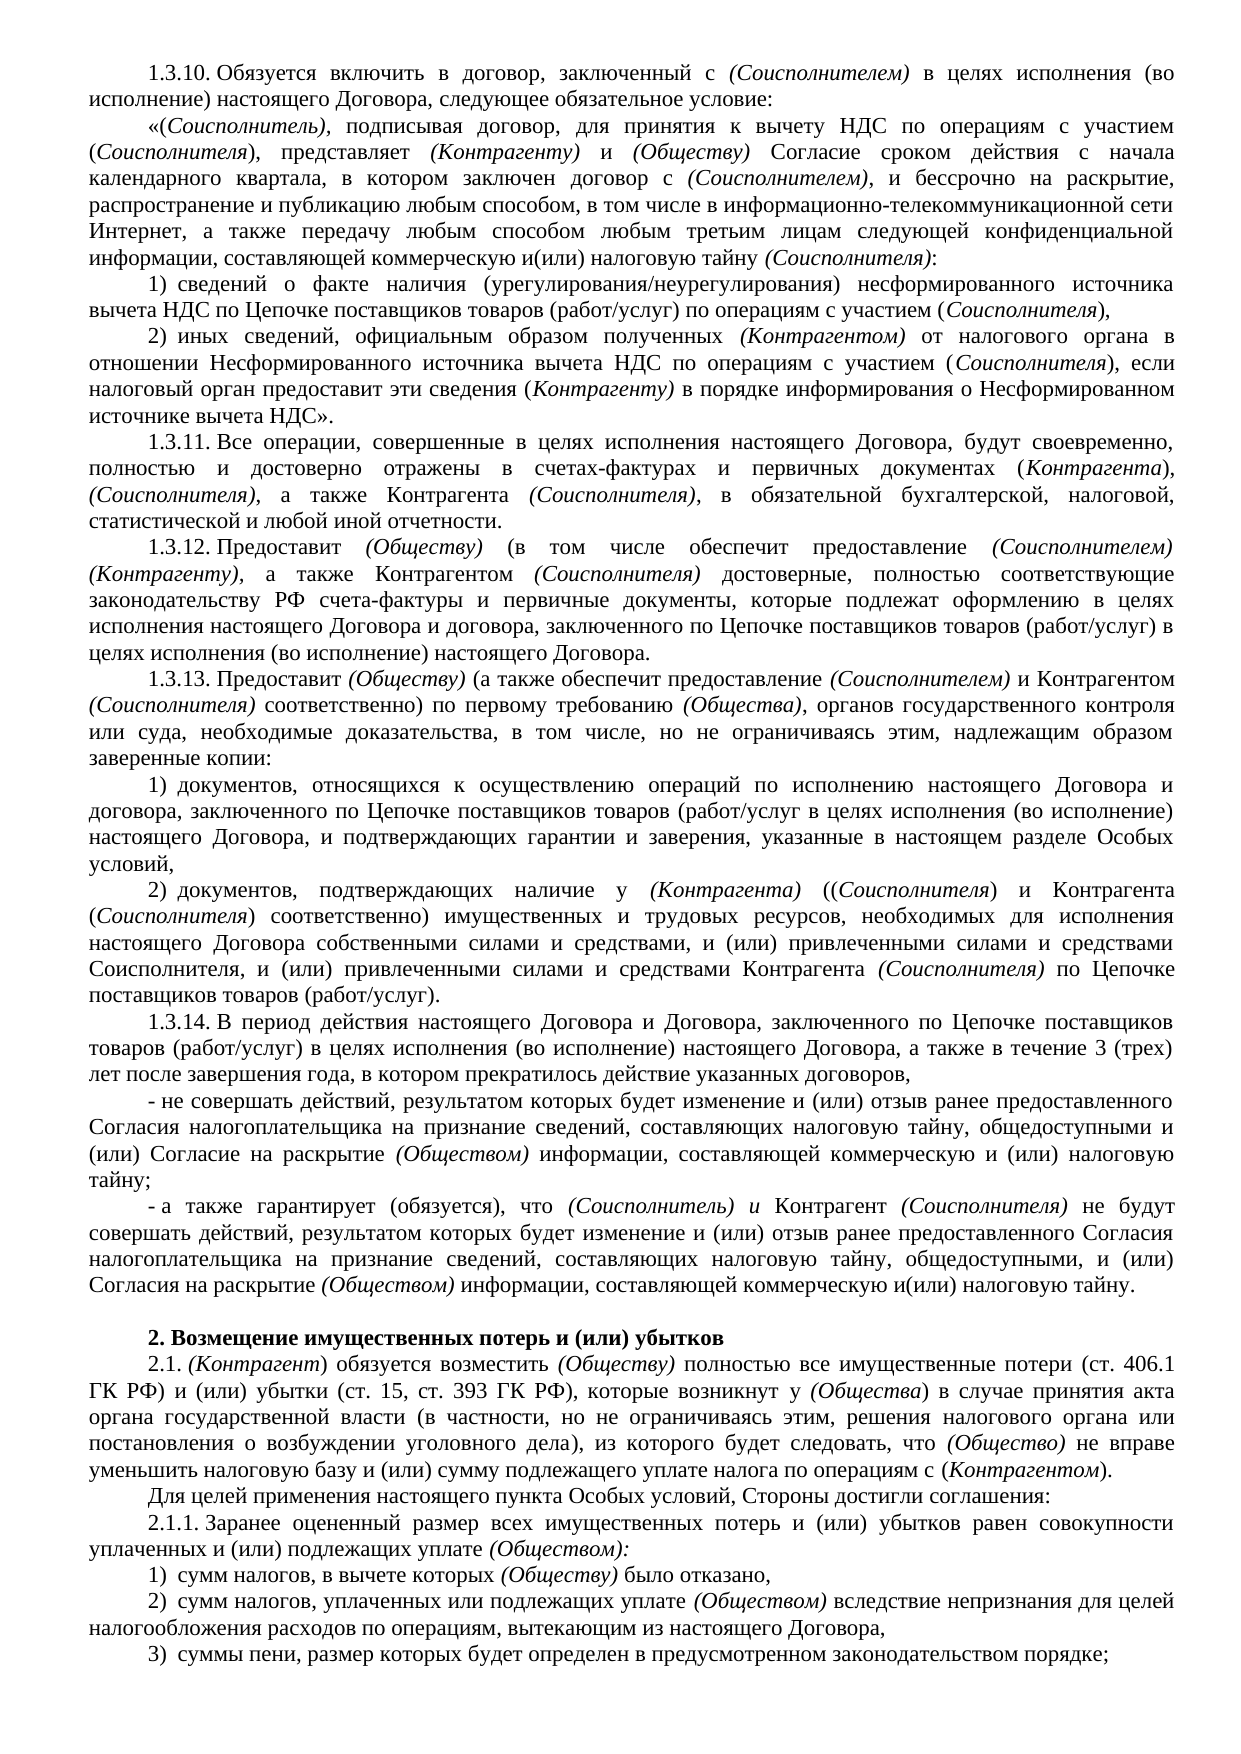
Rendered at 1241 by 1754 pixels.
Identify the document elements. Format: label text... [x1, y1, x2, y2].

list документов, относящихся к осуществлению операций по исполнению настоящего Договора и договора, заключенного по Цепочке поставщиков товаров (работ/услуг в целях исполнения (во исполнение) настоящего Договора, и подтверждающих гарантии и заверения, указанные в настоящем разделе Особых условий, [89, 771, 1175, 876]
list сумм налогов, в вычете которых (Обществу) было отказано, [89, 1561, 1175, 1588]
list сумм налогов, уплаченных или подлежащих уплате (Обществом) вследствие непризнания для целей налогообложения расходов по операциям, вытекающим из настоящего Договора, [89, 1588, 1175, 1640]
text 1.3.11. Все операции, совершенные в целях исполнения настоящего Договора, будут своевременно, полностью и достоверно отражены в счетах-фактурах и первичных документах (Контрагента), (Соисполнителя), а также Контрагента (Соисполнителя), в обязательной бухгалтерской, налоговой, статистической и любой иной отчетности. [89, 428, 1175, 533]
text 1.3.12. Предоставит (Обществу) (в том числе обеспечит предоставление (Соисполнителем) (Контрагенту), а также Контрагентом (Соисполнителя) достоверные, полностью соответствующие законодательству РФ счета-фактуры и первичные документы, которые подлежат оформлению в целях исполнения настоящего Договора и договора, заключенного по Цепочке поставщиков товаров (работ/услуг) в целях исполнения (во исполнение) настоящего Договора. [89, 533, 1175, 665]
text 1.3.14. В период действия настоящего Договора и Договора, заключенного по Цепочке поставщиков товаров (работ/услуг) в целях исполнения (во исполнение) настоящего Договора, а также в течение 3 (трех) лет после завершения года, в котором прекратилось действие указанных договоров, [89, 1008, 1175, 1087]
text - а также гарантирует (обязуется), что (Соисполнитель) и Контрагент (Соисполнителя) не будут совершать действий, результатом которых будет изменение и (или) отзыв ранее предоставленного Согласия налогоплательщика на признание сведений, составляющих налоговую тайну, общедоступными, и (или) Согласия на раскрытие (Обществом) информации, составляющей коммерческую и(или) налоговую тайну. [89, 1192, 1175, 1298]
text 2.1. (Контрагент) обязуется возместить (Обществу) полностью все имущественные потери (ст. 406.1 ГК РФ) и (или) убытки (ст. 15, ст. 393 ГК РФ), которые возникнут у (Общества) в случае принятия акта органа государственной власти (в частности, но не ограничиваясь этим, решения налогового органа или постановления о возбуждении уголовного дела), из которого будет следовать, что (Общество) не вправе уменьшить налоговую базу и (или) сумму подлежащего уплате налога по операциям с (Контрагентом). [89, 1350, 1175, 1482]
list сведений о факте наличия (урегулирования/неурегулирования) несформированного источника вычета НДС по Цепочке поставщиков товаров (работ/услуг) по операциям с участием (Соисполнителя), [89, 270, 1175, 323]
text 1.3.13. Предоставит (Обществу) (а также обеспечит предоставление (Соисполнителем) и Контрагентом (Соисполнителя) соответственно) по первому требованию (Общества), органов государственного контроля или суда, необходимые доказательства, в том числе, но не ограничиваясь этим, надлежащим образом заверенные копии: [89, 665, 1175, 771]
list документов, подтверждающих наличие у (Контрагента) ((Соисполнителя) и Контрагента (Соисполнителя) соответственно) имущественных и трудовых ресурсов, необходимых для исполнения настоящего Договора собственными силами и средствами, и (или) привлеченными силами и средствами Соисполнителя, и (или) привлеченными силами и средствами Контрагента (Соисполнителя) по Цепочке поставщиков товаров (работ/услуг). [89, 876, 1175, 1008]
text «(Соисполнитель), подписывая договор, для принятия к вычету НДС по операциям с участием (Соисполнителя), представляет (Контрагенту) и (Обществу) Согласие сроком действия с начала календарного квартала, в котором заключен договор с (Соисполнителем), и бессрочно на раскрытие, распространение и публикацию любым способом, в том числе в информационно-телекоммуникационной сети Интернет, а также передачу любым способом любым третьим лицам следующей конфиденциальной информации, составляющей коммерческую и(или) налоговую тайну (Соисполнителя): [89, 112, 1175, 270]
text 2. Возмещение имущественных потерь и (или) убытков [89, 1324, 1175, 1350]
list иных сведений, официальным образом полученных (Контрагентом) от налогового органа в отношении Несформированного источника вычета НДС по операциям с участием (Соисполнителя), если налоговый орган предоставит эти сведения (Контрагенту) в порядке информирования о Несформированном источнике вычета НДС». [89, 323, 1175, 428]
text 2.1.1. Заранее оцененный размер всех имущественных потерь и (или) убытков равен совокупности уплаченных и (или) подлежащих уплате (Обществом): [89, 1508, 1175, 1561]
text Для целей применения настоящего пункта Особых условий, Стороны достигли соглашения: [89, 1482, 1175, 1508]
text 1.3.10. Обязуется включить в договор, заключенный с (Соисполнителем) в целях исполнения (во исполнение) настоящего Договора, следующее обязательное условие: [89, 59, 1175, 112]
list суммы пени, размер которых будет определен в предусмотренном законодательством порядке; [89, 1640, 1175, 1667]
text - не совершать действий, результатом которых будет изменение и (или) отзыв ранее предоставленного Согласия налогоплательщика на признание сведений, составляющих налоговую тайну, общедоступными и (или) Согласие на раскрытие (Обществом) информации, составляющей коммерческую и (или) налоговую тайну; [89, 1087, 1175, 1192]
